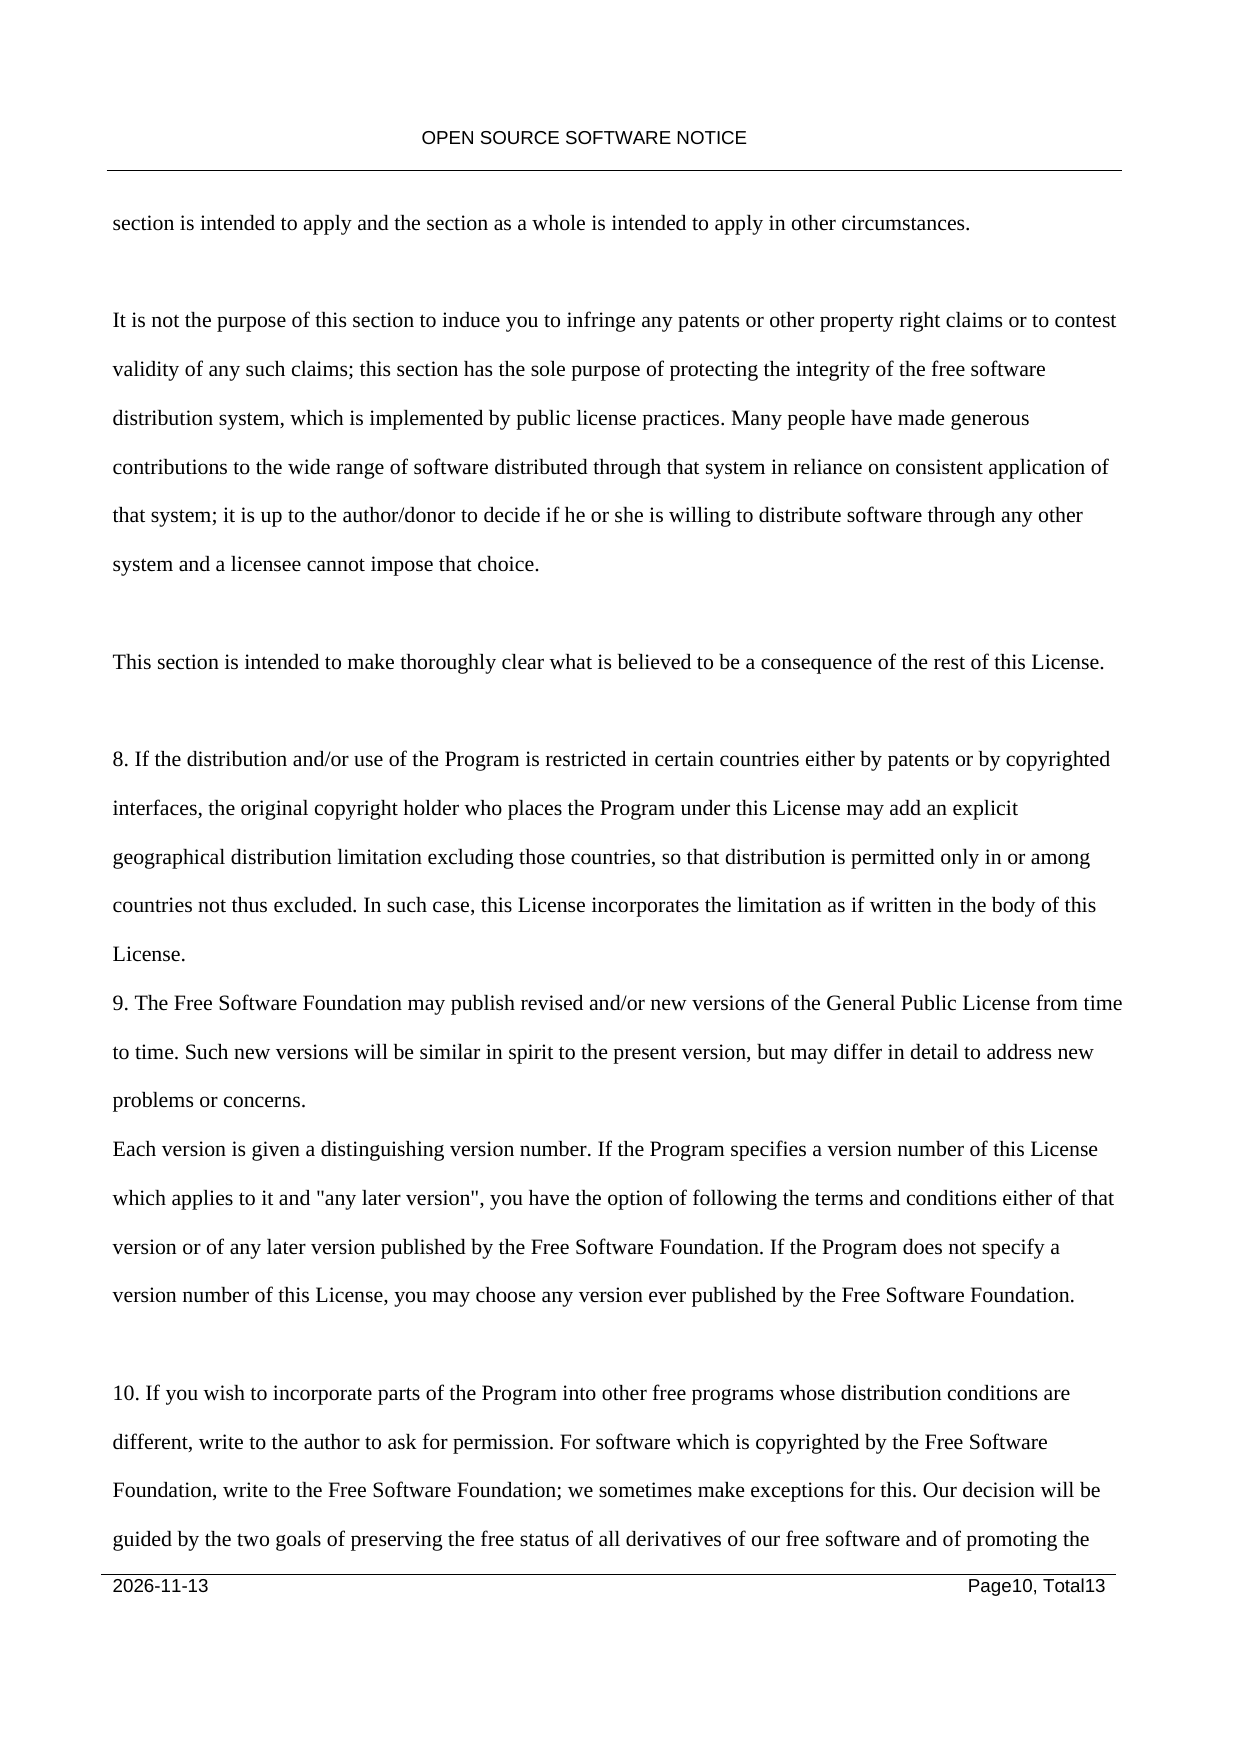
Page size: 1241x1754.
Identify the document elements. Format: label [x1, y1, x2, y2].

text [112, 206, 1128, 1555]
